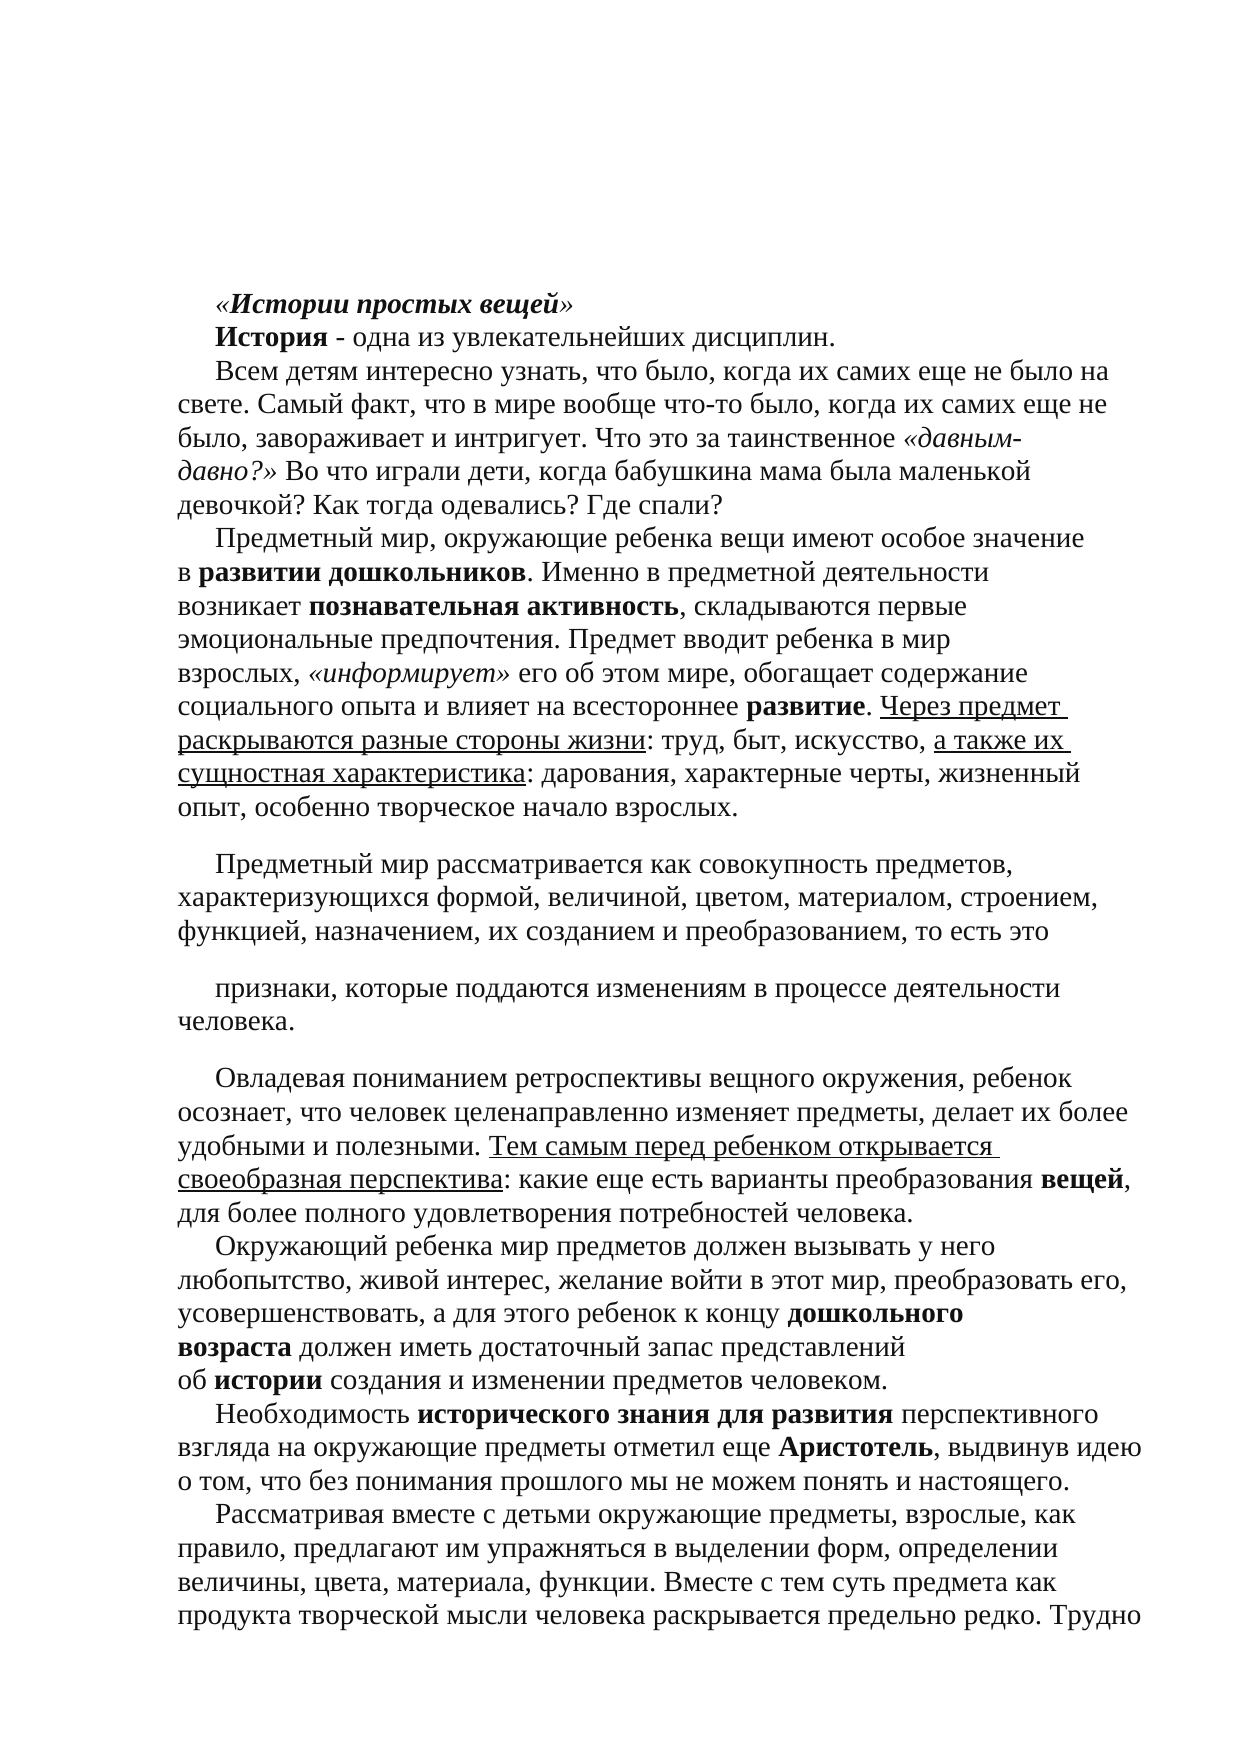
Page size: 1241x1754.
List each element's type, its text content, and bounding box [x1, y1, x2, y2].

text История - одна из увлекательнейших дисциплин. [177, 319, 1152, 353]
text Окружающий ребенка мир предметов должен вызывать у него любопытство, живой интерес, желание войти в этот мир, преобразовать его, усовершенствовать, а для этого ребенок к концу дошкольного возраста должен иметь достаточный запас представлений об истории создания и изменении предметов человеком. [177, 1228, 1152, 1396]
text Предметный мир рассматривается как совокупность предметов, характеризующихся формой, величиной, цветом, материалом, строением, функцией, назначением, их созданием и преобразованием, то есть это [177, 846, 1152, 947]
text признаки, которые поддаются изменениям в процессе деятельности человека. [177, 970, 1152, 1037]
text Овладевая пониманием ретроспективы вещного окружения, ребенок осознает, что человек целенаправленно изменяет предметы, делает их более удобными и полезными. Тем самым перед ребенком открывается своеобразная перспектива: какие еще есть варианты преобразования вещей, для более полного удовлетворения потребностей человека. [177, 1061, 1152, 1228]
text Предметный мир, окружающие ребенка вещи имеют особое значение в развитии дошкольников. Именно в предметной деятельности возникает познавательная активность, складываются первые эмоциональные предпочтения. Предмет вводит ребенка в мир взрослых, «информирует» его об этом мире, обогащает содержание социального опыта и влияет на всестороннее развитие. Через предмет раскрываются разные стороны жизни: труд, быт, искусство, а также их сущностная характеристика: дарования, характерные черты, жизненный опыт, особенно творческое начало взрослых. [177, 521, 1152, 822]
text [177, 1497, 1152, 1631]
text Всем детям интересно узнать, что было, когда их самих еще не было на свете. Самый факт, что в мире вообще что-то было, когда их самих еще не было, завораживает и интригует. Что это за таинственное «давным-давно?» Во что играли дети, когда бабушкина мама была маленькой девочкой? Как тогда одевались? Где спали? [177, 353, 1152, 521]
text «Истории простых вещей» [177, 286, 1152, 319]
text Необходимость исторического знания для развития перспективного взгляда на окружающие предметы отметил еще Аристотель, выдвинув идею о том, что без понимания прошлого мы не можем понять и настоящего. [177, 1396, 1152, 1497]
